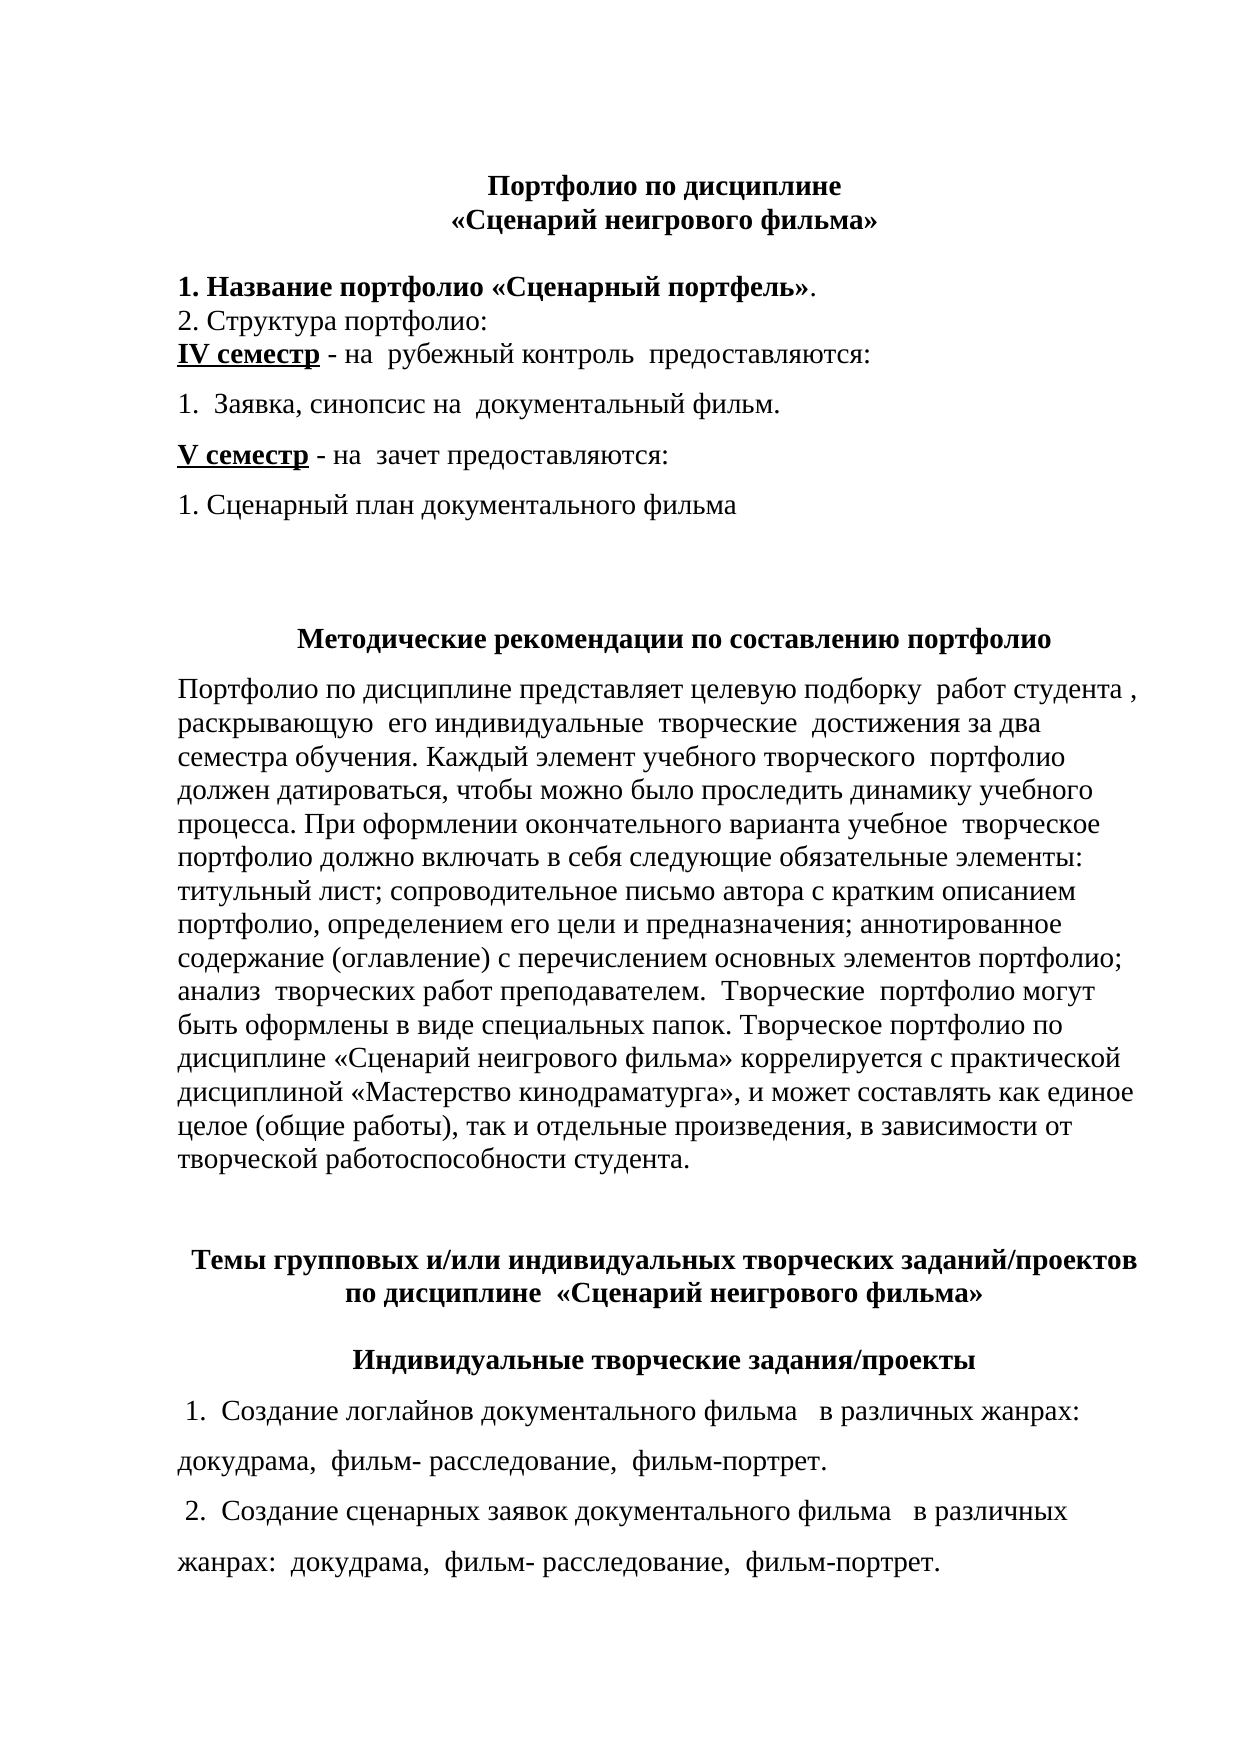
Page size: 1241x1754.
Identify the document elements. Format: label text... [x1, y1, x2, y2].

text Методические рекомендации по составлению портфолио [177, 621, 1152, 655]
text 1. Заявка, синопсис на документальный фильм. [177, 386, 1152, 420]
text Портфолио по дисциплине [177, 168, 1152, 202]
text 1. Сценарный план документального фильма [177, 487, 1152, 521]
text V семестр - на зачет предоставляются: [177, 437, 1152, 470]
text 2. Структура портфолио: [177, 303, 1152, 336]
text 1. Создание логлайнов документального фильма в различных жанрах: докудрама, фильм- расследование, фильм-портрет. [177, 1393, 1152, 1477]
text по дисциплине «Сценарий неигрового фильма» [177, 1275, 1152, 1309]
text «Сценарий неигрового фильма» [177, 202, 1152, 236]
text Индивидуальные творческие задания/проекты [177, 1342, 1152, 1376]
text 1. Название портфолио «Сценарный портфель». [177, 269, 1152, 303]
text IV семестр - на рубежный контроль предоставляются: [177, 336, 1152, 370]
text Темы групповых и/или индивидуальных творческих заданий/проектов [177, 1242, 1152, 1275]
text 2. Создание сценарных заявок документального фильма в различных жанрах: докудрама, фильм- расследование, фильм-портрет. [177, 1493, 1152, 1577]
text Портфолио по дисциплине представляет целевую подборку работ студента , раскрывающую его индивидуальные творческие достижения за два семестра обучения. Каждый элемент учебного творческого портфолио должен датироваться, чтобы можно было проследить динамику учебного процесса. При оформлении окончательного варианта учебное творческое портфолио должно включать в себя следующие обязательные элементы: титульный лист; сопроводительное письмо автора с кратким описанием портфолио, определением его цели и предназначения; аннотированное содержание (оглавление) с перечислением основных элементов портфолио; анализ творческих работ преподавателем. Творческие портфолио могут быть оформлены в виде специальных папок. Творческое портфолио по дисциплине «Сценарий неигрового фильма» коррелируется с практической дисциплиной «Мастерство кинодраматурга», и может составлять как единое целое (общие работы), так и отдельные произведения, в зависимости от творческой работоспособности студента. [177, 672, 1152, 1175]
